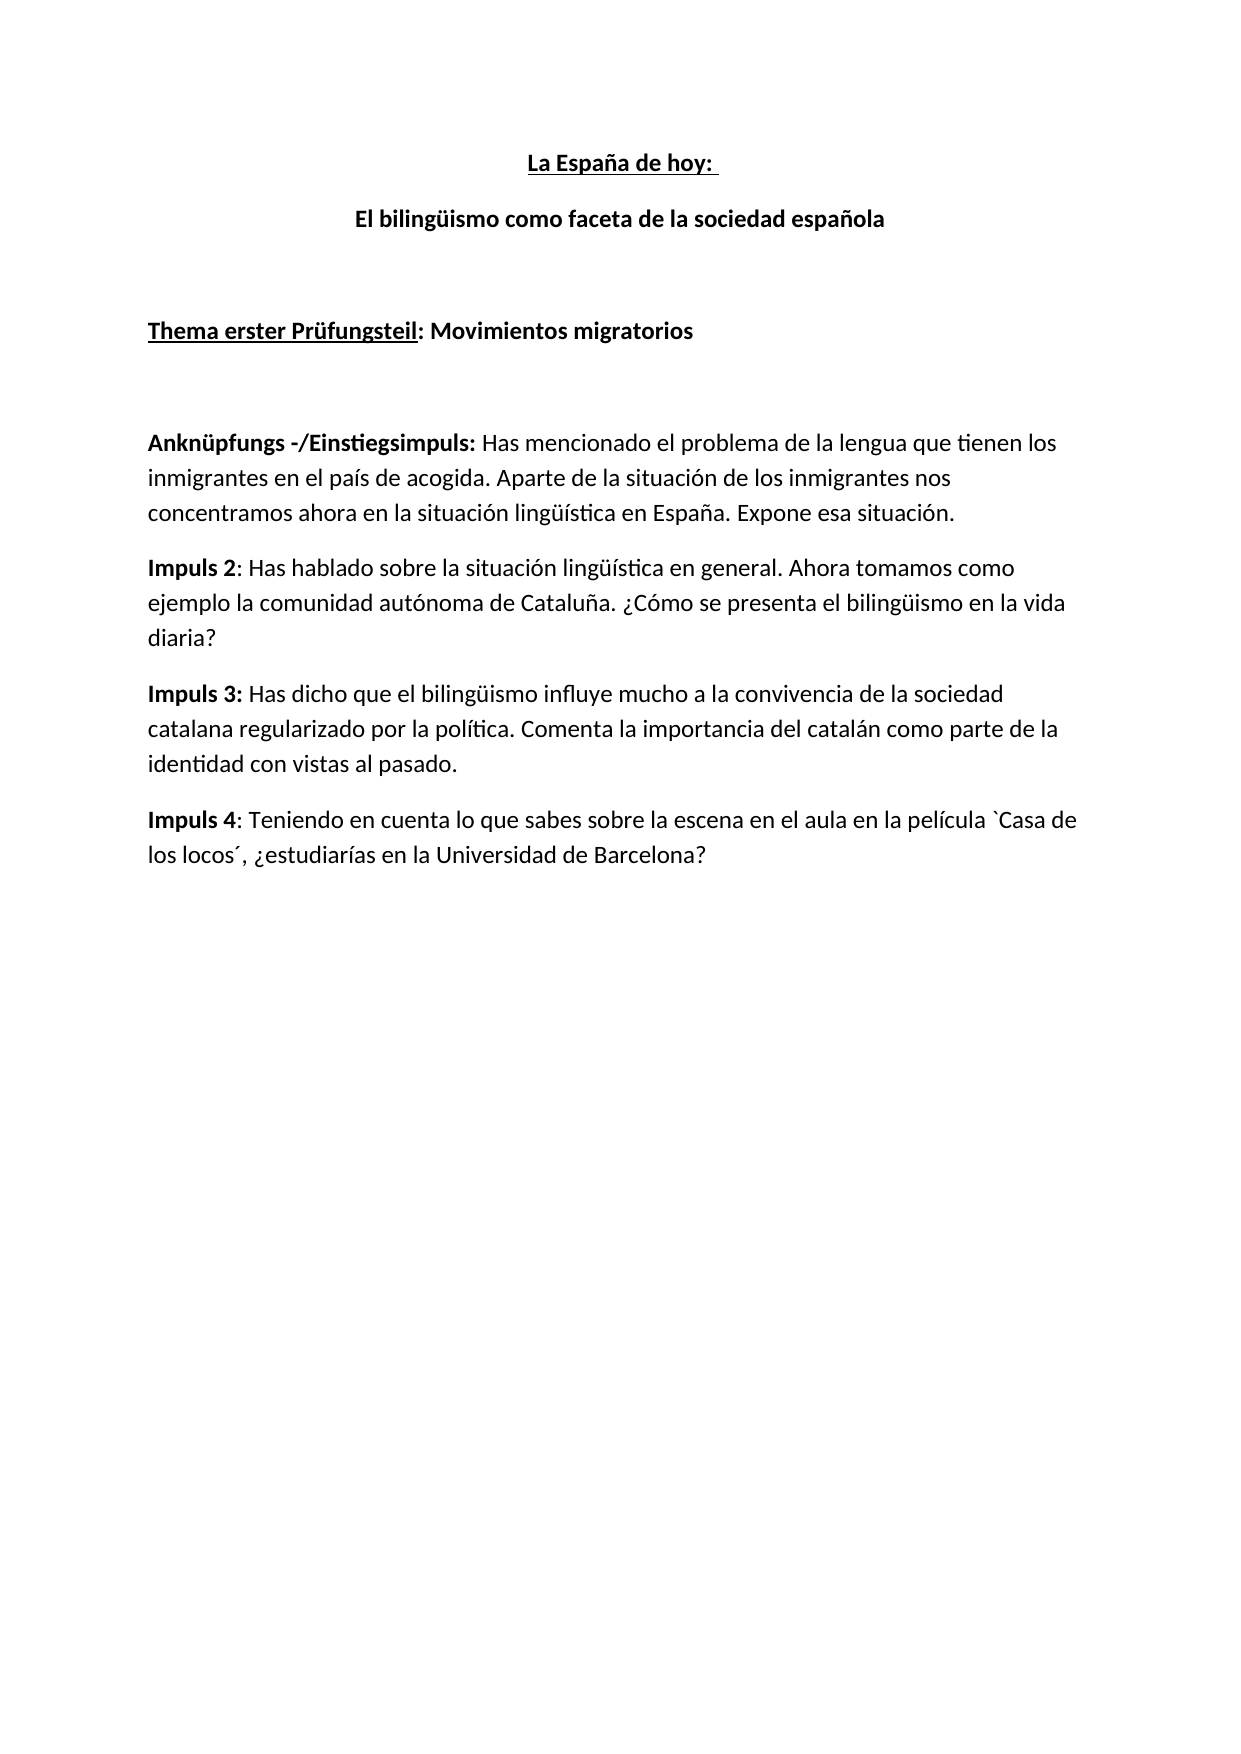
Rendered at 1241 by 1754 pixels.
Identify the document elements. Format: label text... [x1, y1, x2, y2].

text Thema erster Prüfungsteil: Movimientos migratorios [148, 315, 1093, 346]
text Impuls 2: Has hablado sobre la situación lingüística en general. Ahora tomamos como ejemplo la comunidad autónoma de Cataluña. ¿Cómo se presenta el bilingüismo en la vida diaria? [148, 553, 1093, 653]
text El bilingüismo como faceta de la sociedad española [148, 203, 1093, 234]
text La España de hoy: [148, 148, 1093, 178]
text Impuls 3: Has dicho que el bilingüismo influye mucho a la convivencia de la sociedad catalana regularizado por la política. Comenta la importancia del catalán como parte de la identidad con vistas al pasado. [148, 678, 1093, 779]
text Impuls 4: Teniendo en cuenta lo que sabes sobre la escena en el aula en la película `Casa de los locos´, ¿estudiarías en la Universidad de Barcelona? [148, 804, 1093, 870]
text Anknüpfungs -/Einstiegsimpuls: Has mencionado el problema de la lengua que tienen los inmigrantes en el país de acogida. Aparte de la situación de los inmigrantes nos concentramos ahora en la situación lingüística en España. Expone esa situación. [148, 427, 1093, 527]
